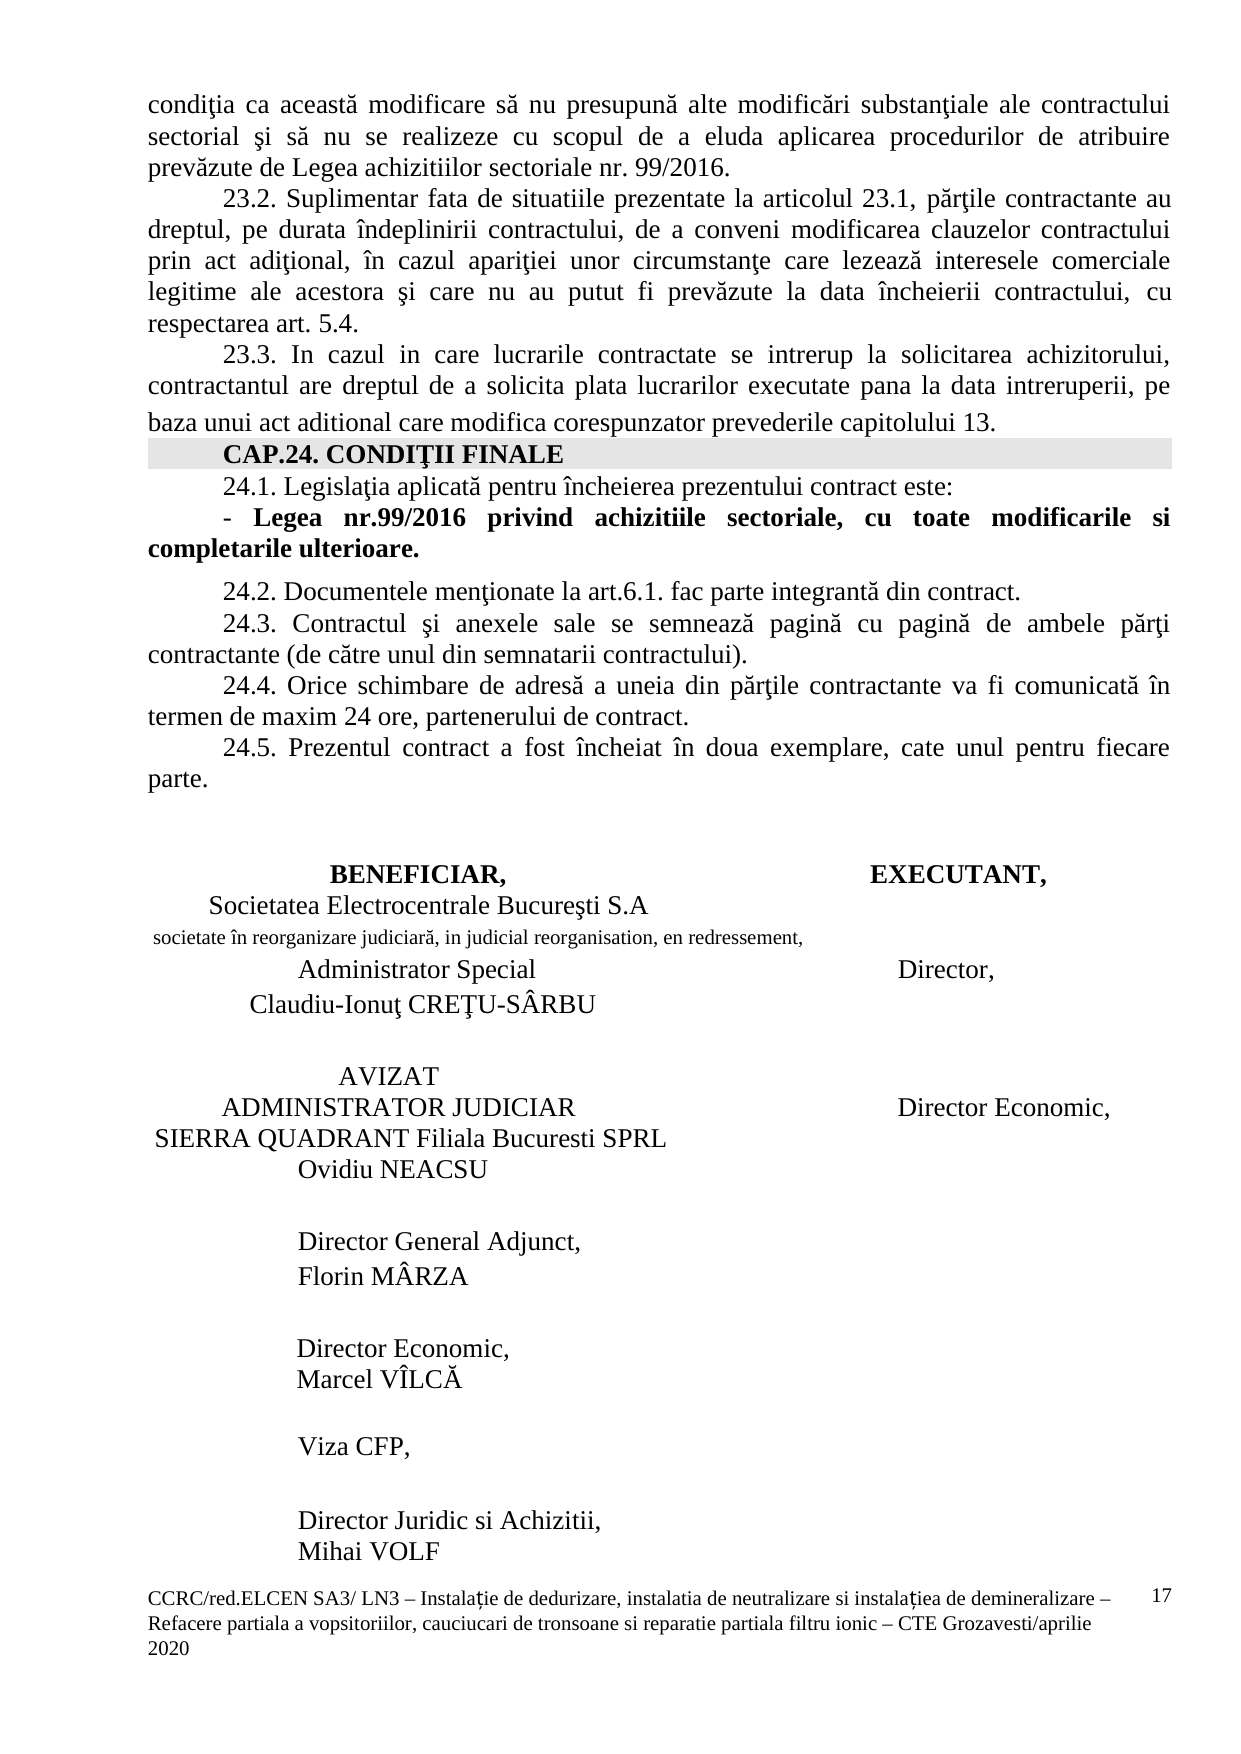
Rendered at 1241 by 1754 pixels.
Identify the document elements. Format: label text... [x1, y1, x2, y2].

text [148, 89, 1172, 182]
text 24.3. Contractul şi anexele sale se semnează pagină cu pagină de ambele părţi contractante (de către unul din semnatarii contractului). [148, 607, 1172, 669]
text 24.5. Prezentul contract a fost încheiat în doua exemplare, cate unul pentru fiecare parte. [148, 731, 1172, 793]
text 23.2. Suplimentar fata de situatiile prezentate la articolul 23.1, părţile contractante au dreptul, pe durata îndeplinirii contractului, de a conveni modificarea clauzelor contractului prin act adiţional, în cazul apariţiei unor circumstanţe care lezează interesele comerciale legitime ale acestora şi care nu au putut fi prevăzute la data încheierii contractului, cu respectarea art. 5.4. [148, 182, 1172, 338]
text 24.1. Legislaţia aplicată pentru încheierea prezentului contract este: [148, 469, 1172, 501]
text BENEFICIAR, EXECUTANT, [220, 858, 1172, 889]
text 24.4. Orice schimbare de adresă a uneia din părţile contractante va fi comunicată în termen de maxim 24 ore, partenerului de contract. [148, 669, 1172, 731]
text Societatea Electrocentrale Bucureşti S.A [148, 889, 1172, 921]
text Florin MÂRZA [148, 1261, 1172, 1292]
text ADMINISTRATOR JUDICIAR Director Economic, [220, 1091, 1172, 1122]
text societate în reorganizare judiciară, in judicial reorganisation, en redressement, [148, 925, 1172, 949]
text Mihai VOLF [148, 1535, 1172, 1567]
text Director Economic, [148, 1332, 1172, 1363]
text AVIZAT [298, 1060, 1172, 1091]
text Marcel VÎLCĂ [148, 1363, 1172, 1394]
text Administrator Special Director, [148, 953, 1172, 984]
subtitle CAP.24. CONDIŢII FINALE [148, 438, 1172, 469]
text 23.3. In cazul in care lucrarile contractate se intrerup la solicitarea achizitorului, contractantul are dreptul de a solicita plata lucrarilor executate pana la data intreruperii, pe baza unui act aditional care modifica corespunzator prevederile capitolului 13. [148, 338, 1172, 438]
text SIERRA QUADRANT Filiala Bucuresti SPRL [148, 1122, 1172, 1153]
text Ovidiu NEACSU [148, 1153, 1172, 1184]
text Director General Adjunct, [148, 1225, 1172, 1256]
text Viza CFP, [148, 1430, 1172, 1461]
text 24.2. Documentele menţionate la art.6.1. fac parte integrantă din contract. [148, 576, 1172, 607]
text - Legea nr.99/2016 privind achizitiile sectoriale, cu toate modificarile si completarile ulterioare. [148, 501, 1172, 563]
text Claudiu-Ionuţ CREŢU-SÂRBU [148, 988, 1172, 1019]
text Director Juridic si Achizitii, [148, 1504, 1172, 1535]
